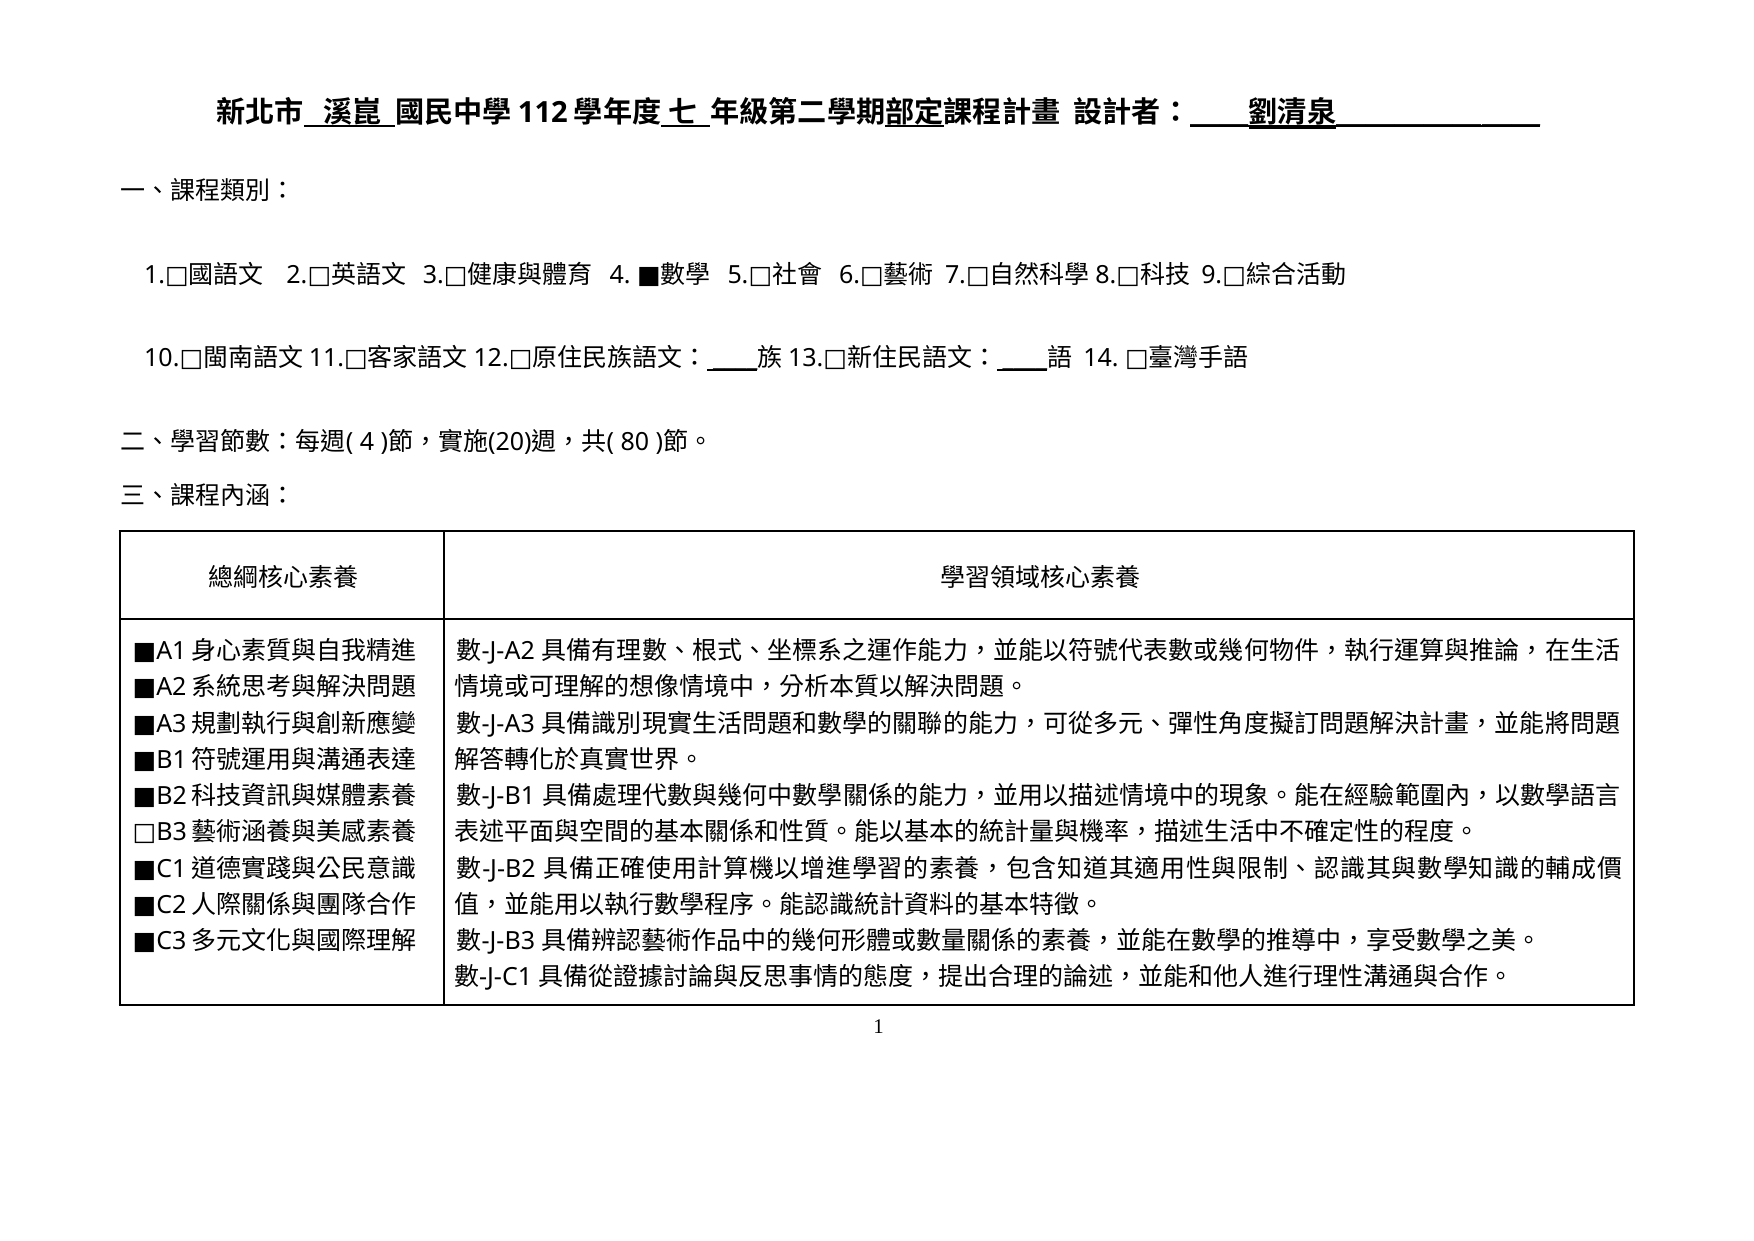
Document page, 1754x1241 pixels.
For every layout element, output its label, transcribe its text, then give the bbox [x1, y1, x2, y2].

table_cell 數-J-A2 具備有理數、根式、坐標系之運作能力，並能以符號代表數或幾何物件，執行運算與推論，在生活情境或可理解的想像情境中，分析本質以解決問題。 數-J-A3 具備識別現實生活問題和數學的關聯的能力，可從多元、彈性角度擬訂問題解決計畫，並能將問題解答轉化於真實世界。 數-J-B1 具備處理代數與幾何中數學關係的能力，並用以描述情境中的現象。能在經驗範圍內，以數學語言表述平面與空間的基本關係和性質。能以基本的統計量與機率，描述生活中不確定性的程度。 數-J-B2 具備正確使用計算機以增進學習的素養，包含知道其適用性與限制、認識其與數學知識的輔成價值，並能用以執行數學程序。能認識統計資料的基本特徵。 數-J-B3 具備辨認藝術作品中的幾何形體或數量關係的素養，並能在數學的推導中，享受數學之美。 數-J-C1 具備從證據討論與反思事情的態度，提出合理的論述，並能和他人進行理性溝通與合作。 [445, 620, 1633, 1003]
text 10.□閩南語文 11.□客家語文 12.□原住民族語文： ____族 13.□新住民語文： ____語 14. □臺灣手語 [118, 338, 1636, 374]
text 三、課程內涵： [118, 476, 1636, 512]
text 新北市 溪崑 國民中學112學年度 七 年級第二學期部定課程計畫 設計者：＿＿劉清泉＿＿＿＿＿＿＿ [118, 89, 1636, 131]
table_cell ■A1身心素質與自我精進 ■A2系統思考與解決問題 ■A3規劃執行與創新應變 ■B1符號運用與溝通表達 ■B2科技資訊與媒體素養 □B3藝術涵養與美感素養 ■C1道德實踐與公民意識 ■C2人際關係與團隊合作 ■C3多元文化與國際理解 [121, 620, 443, 1003]
text 一、課程類別： [118, 171, 1636, 207]
text 1.□國語文 2.□英語文 3.□健康與體育 4. ■數學 5.□社會 6.□藝術 7.□自然科學 8.□科技 9.□綜合活動 [118, 254, 1636, 291]
table_header 學習領域核心素養 [445, 532, 1633, 618]
table_header 總綱核心素養 [121, 532, 443, 618]
text 二、學習節數：每週( 4 )節，實施(20)週，共( 80 )節。 [118, 421, 1636, 458]
